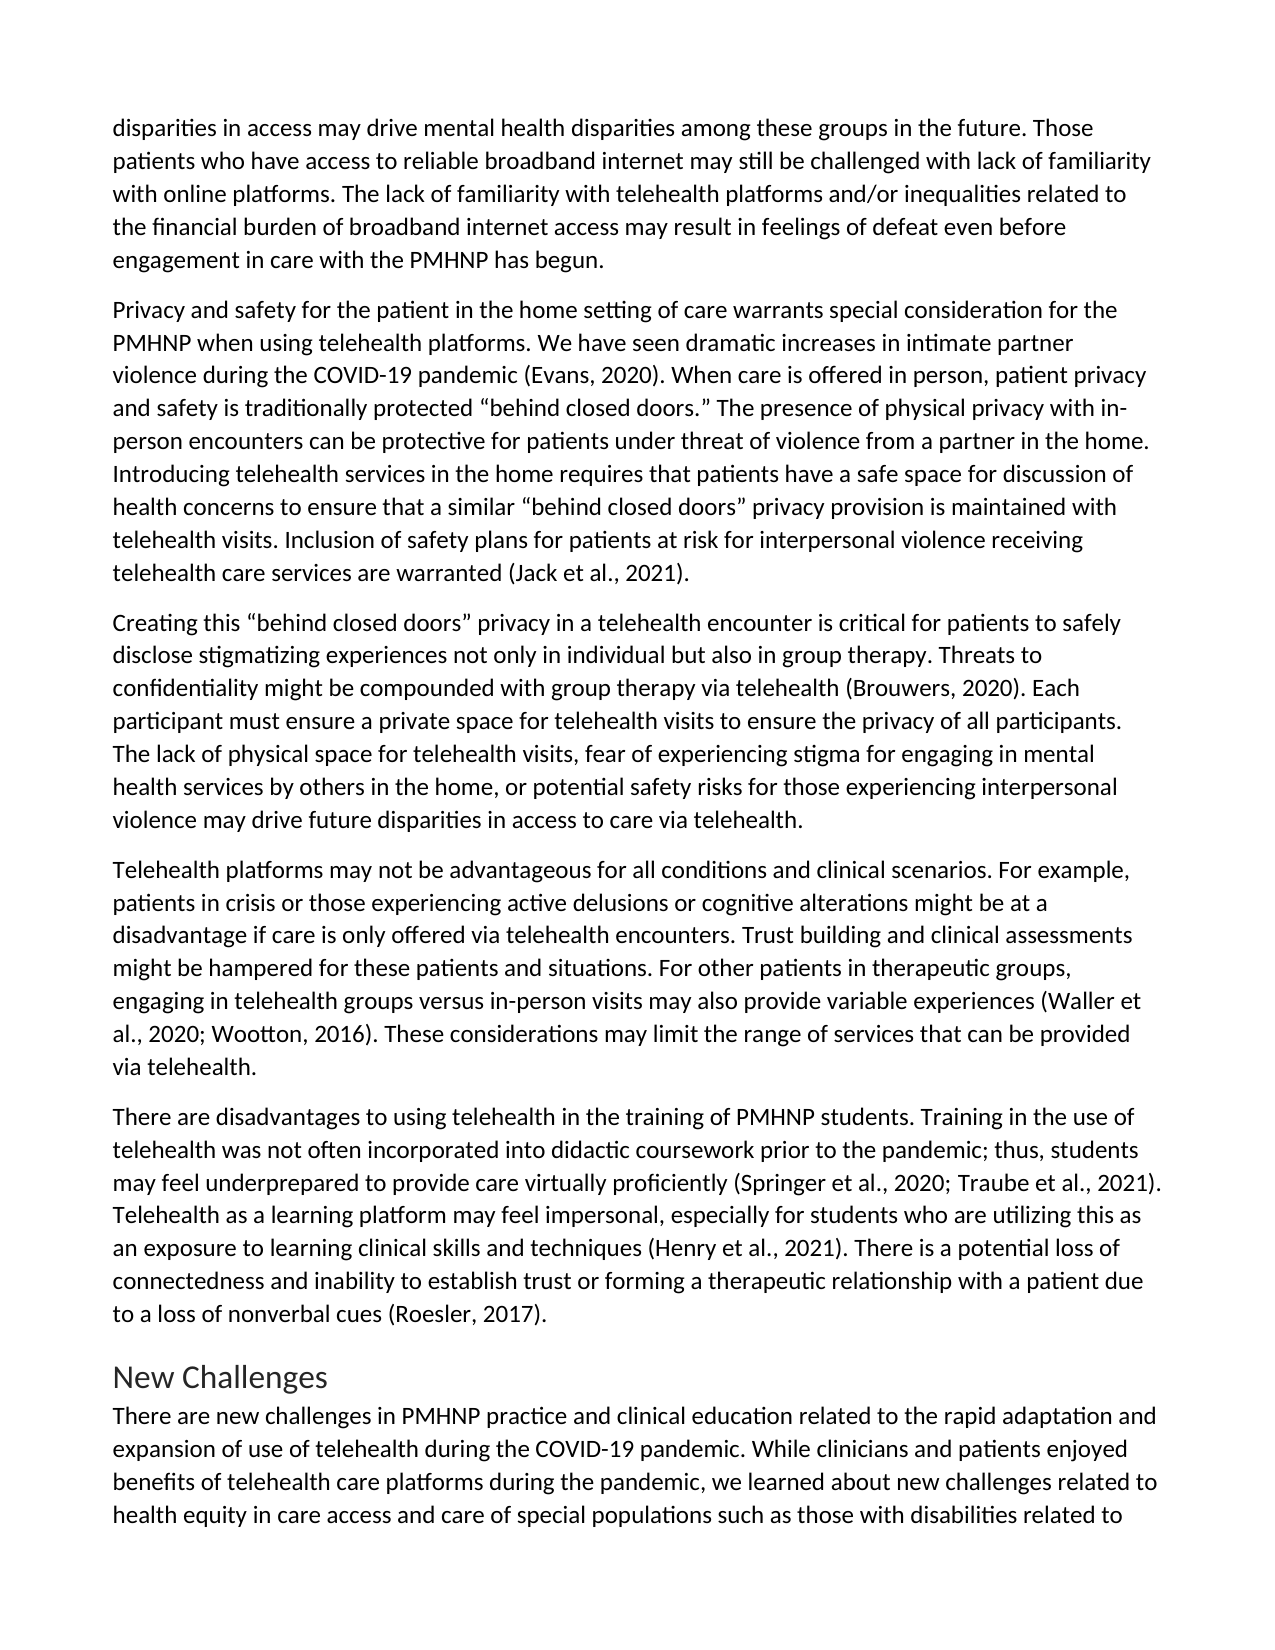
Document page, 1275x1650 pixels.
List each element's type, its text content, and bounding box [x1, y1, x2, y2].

text Privacy and safety for the patient in the home setting of care warrants special consideration for the PMHNP when using telehealth platforms. We have seen dramatic increases in intimate partner violence during the COVID-19 pandemic (Evans, 2020). When care is offered in person, patient privacy and safety is traditionally protected “behind closed doors.” The presence of physical privacy with in-person encounters can be protective for patients under threat of violence from a partner in the home. Introducing telehealth services in the home requires that patients have a safe space for discussion of health concerns to ensure that a similar “behind closed doors” privacy provision is maintained with telehealth visits. Inclusion of safety plans for patients at risk for interpersonal violence receiving telehealth care services are warranted (Jack et al., 2021). [112, 294, 1162, 588]
subtitle New Challenges [112, 1356, 1162, 1397]
text Telehealth platforms may not be advantageous for all conditions and clinical scenarios. For example, patients in crisis or those experiencing active delusions or cognitive alterations might be at a disadvantage if care is only offered via telehealth encounters. Trust building and clinical assessments might be hampered for these patients and situations. For other patients in therapeutic groups, engaging in telehealth groups versus in-person visits may also provide variable experiences (Waller et al., 2020; Wootton, 2016). These considerations may limit the range of services that can be provided via telehealth. [112, 854, 1162, 1082]
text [112, 1400, 1162, 1529]
text There are disadvantages to using telehealth in the training of PMHNP students. Training in the use of telehealth was not often incorporated into didactic coursework prior to the pandemic; thus, students may feel underprepared to provide care virtually proficiently (Springer et al., 2020; Traube et al., 2021). Telehealth as a learning platform may feel impersonal, especially for students who are utilizing this as an exposure to learning clinical skills and techniques (Henry et al., 2021). There is a potential loss of connectedness and inability to establish trust or forming a therapeutic relationship with a patient due to a loss of nonverbal cues (Roesler, 2017). [112, 1101, 1162, 1329]
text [112, 112, 1162, 275]
text Creating this “behind closed doors” privacy in a telehealth encounter is critical for patients to safely disclose stigmatizing experiences not only in individual but also in group therapy. Threats to confidentiality might be compounded with group therapy via telehealth (Brouwers, 2020). Each participant must ensure a private space for telehealth visits to ensure the privacy of all participants. The lack of physical space for telehealth visits, fear of experiencing stigma for engaging in mental health services by others in the home, or potential safety risks for those experiencing interpersonal violence may drive future disparities in access to care via telehealth. [112, 607, 1162, 835]
